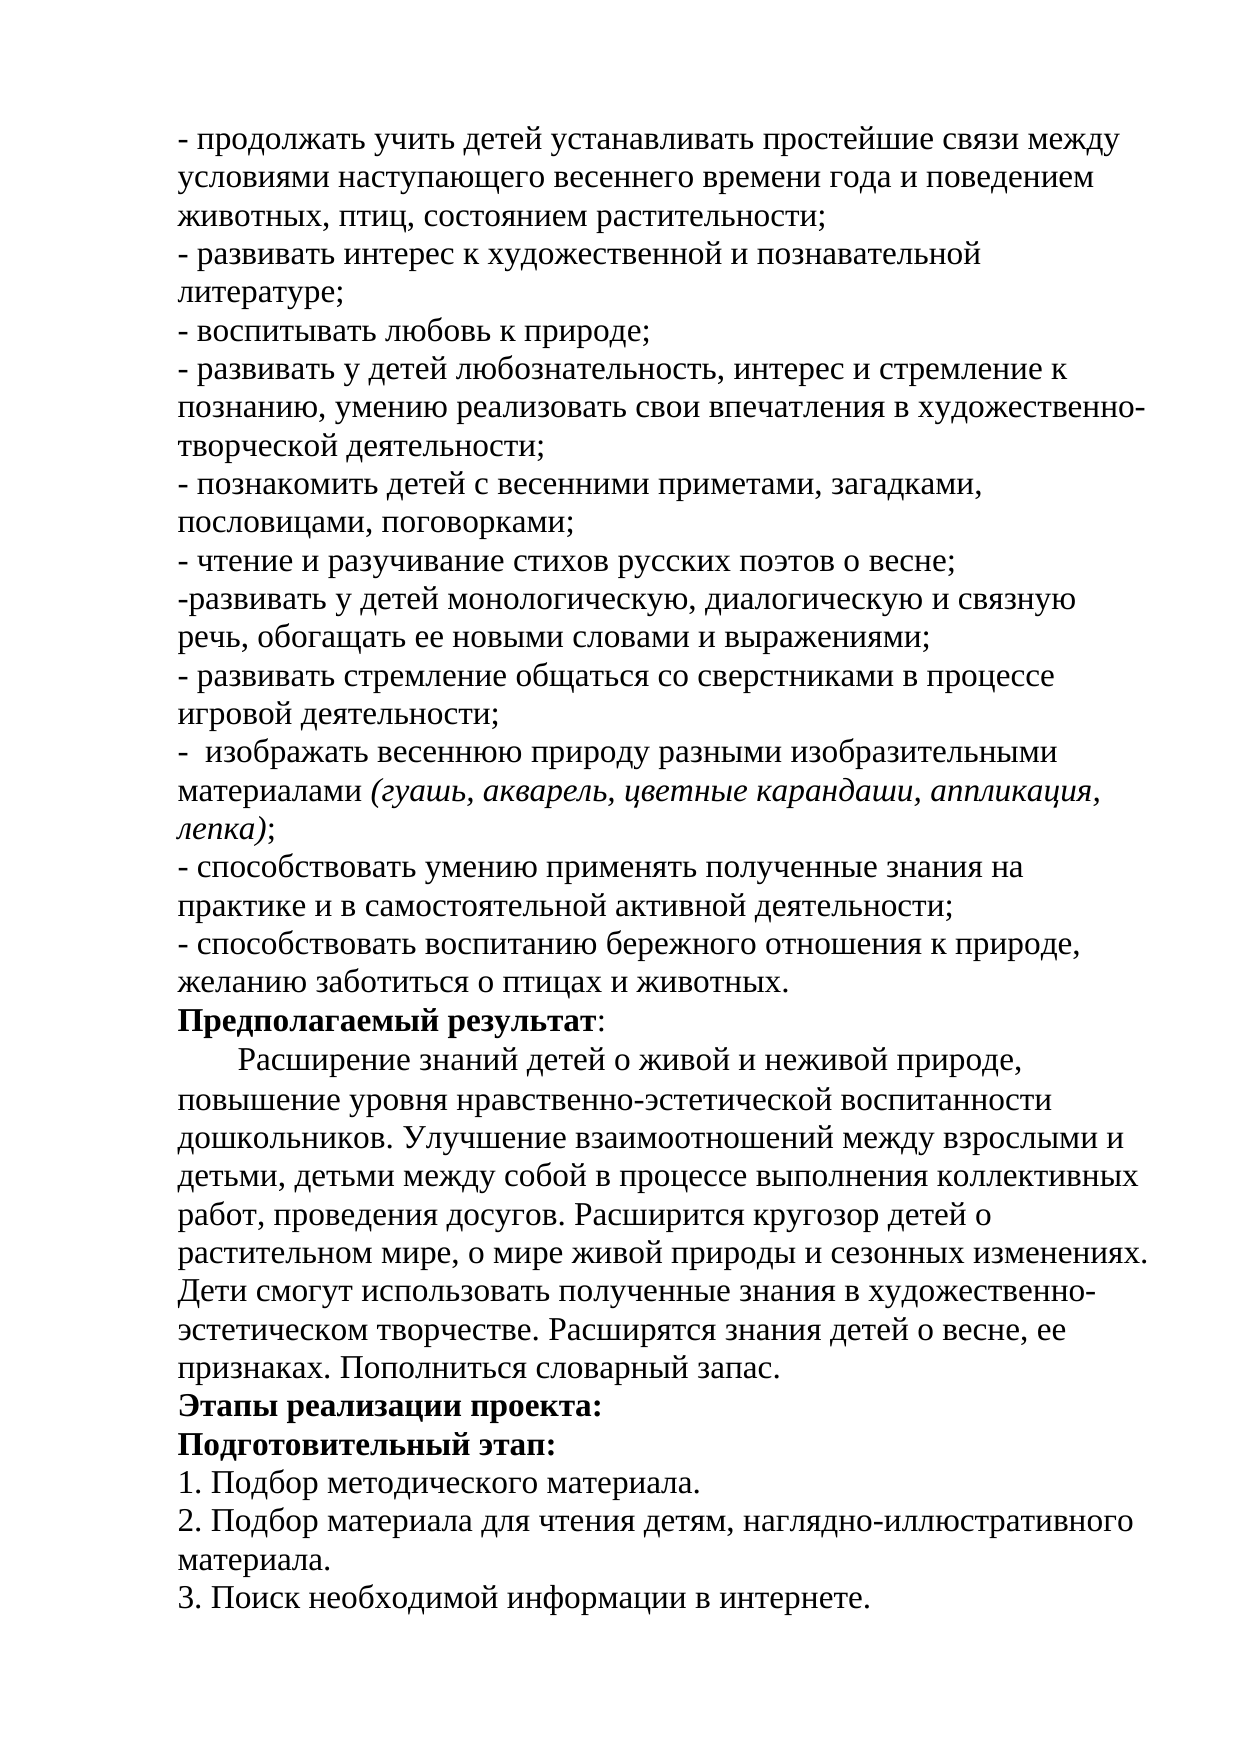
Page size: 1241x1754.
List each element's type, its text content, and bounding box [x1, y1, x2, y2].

text - чтение и разучивание стихов русских поэтов о весне; [177, 540, 1152, 578]
text 3. Поиск необходимой информации в интернете. [177, 1577, 1152, 1616]
text - изображать весеннюю природу разными изобразительными материалами (гуашь, акварель, цветные карандаши, аппликация, лепка); [177, 731, 1152, 846]
text -развивать у детей монологическую, диалогическую и связную речь, обогащать ее новыми словами и выражениями; [177, 578, 1152, 655]
text Расширение знаний детей о живой и неживой природе, повышение уровня нравственно-эстетической воспитанности дошкольников. Улучшение взаимоотношений между взрослыми и детьми, детьми между собой в процессе выполнения коллективных работ, проведения досугов. Расширится кругозор детей о растительном мире, о мире живой природы и сезонных изменениях. Дети смогут использовать полученные знания в художественно-эстетическом творчестве. Расширятся знания детей о весне, ее признаках. Пополниться словарный запас. [177, 1038, 1152, 1386]
text 2. Подбор материала для чтения детям, наглядно-иллюстративного материала. [177, 1501, 1152, 1577]
text - способствовать воспитанию бережного отношения к природе, желанию заботиться о птицах и животных. [177, 923, 1152, 1000]
text - познакомить детей с весенними приметами, загадками, пословицами, поговорками; [177, 463, 1152, 540]
text - продолжать учить детей устанавливать простейшие связи между условиями наступающего весеннего времени года и поведением животных, птиц, состоянием растительности; [177, 118, 1152, 233]
text - способствовать умению применять полученные знания на практике и в самостоятельной активной деятельности; [177, 846, 1152, 923]
text Этапы реализации проекта: [177, 1386, 1152, 1424]
text - развивать у детей любознательность, интерес и стремление к познанию, умению реализовать свои впечатления в художественно- творческой деятельности; [177, 348, 1152, 463]
text 1. Подбор методического материала. [177, 1462, 1152, 1501]
text - воспитывать любовь к природе; [177, 310, 1152, 348]
text - развивать стремление общаться со сверстниками в процессе игровой деятельности; [177, 655, 1152, 731]
text Предполагаемый результат: [177, 1000, 1152, 1038]
text Подготовительный этап: [177, 1424, 1152, 1462]
text - развивать интерес к художественной и познавательной литературе; [177, 233, 1152, 310]
